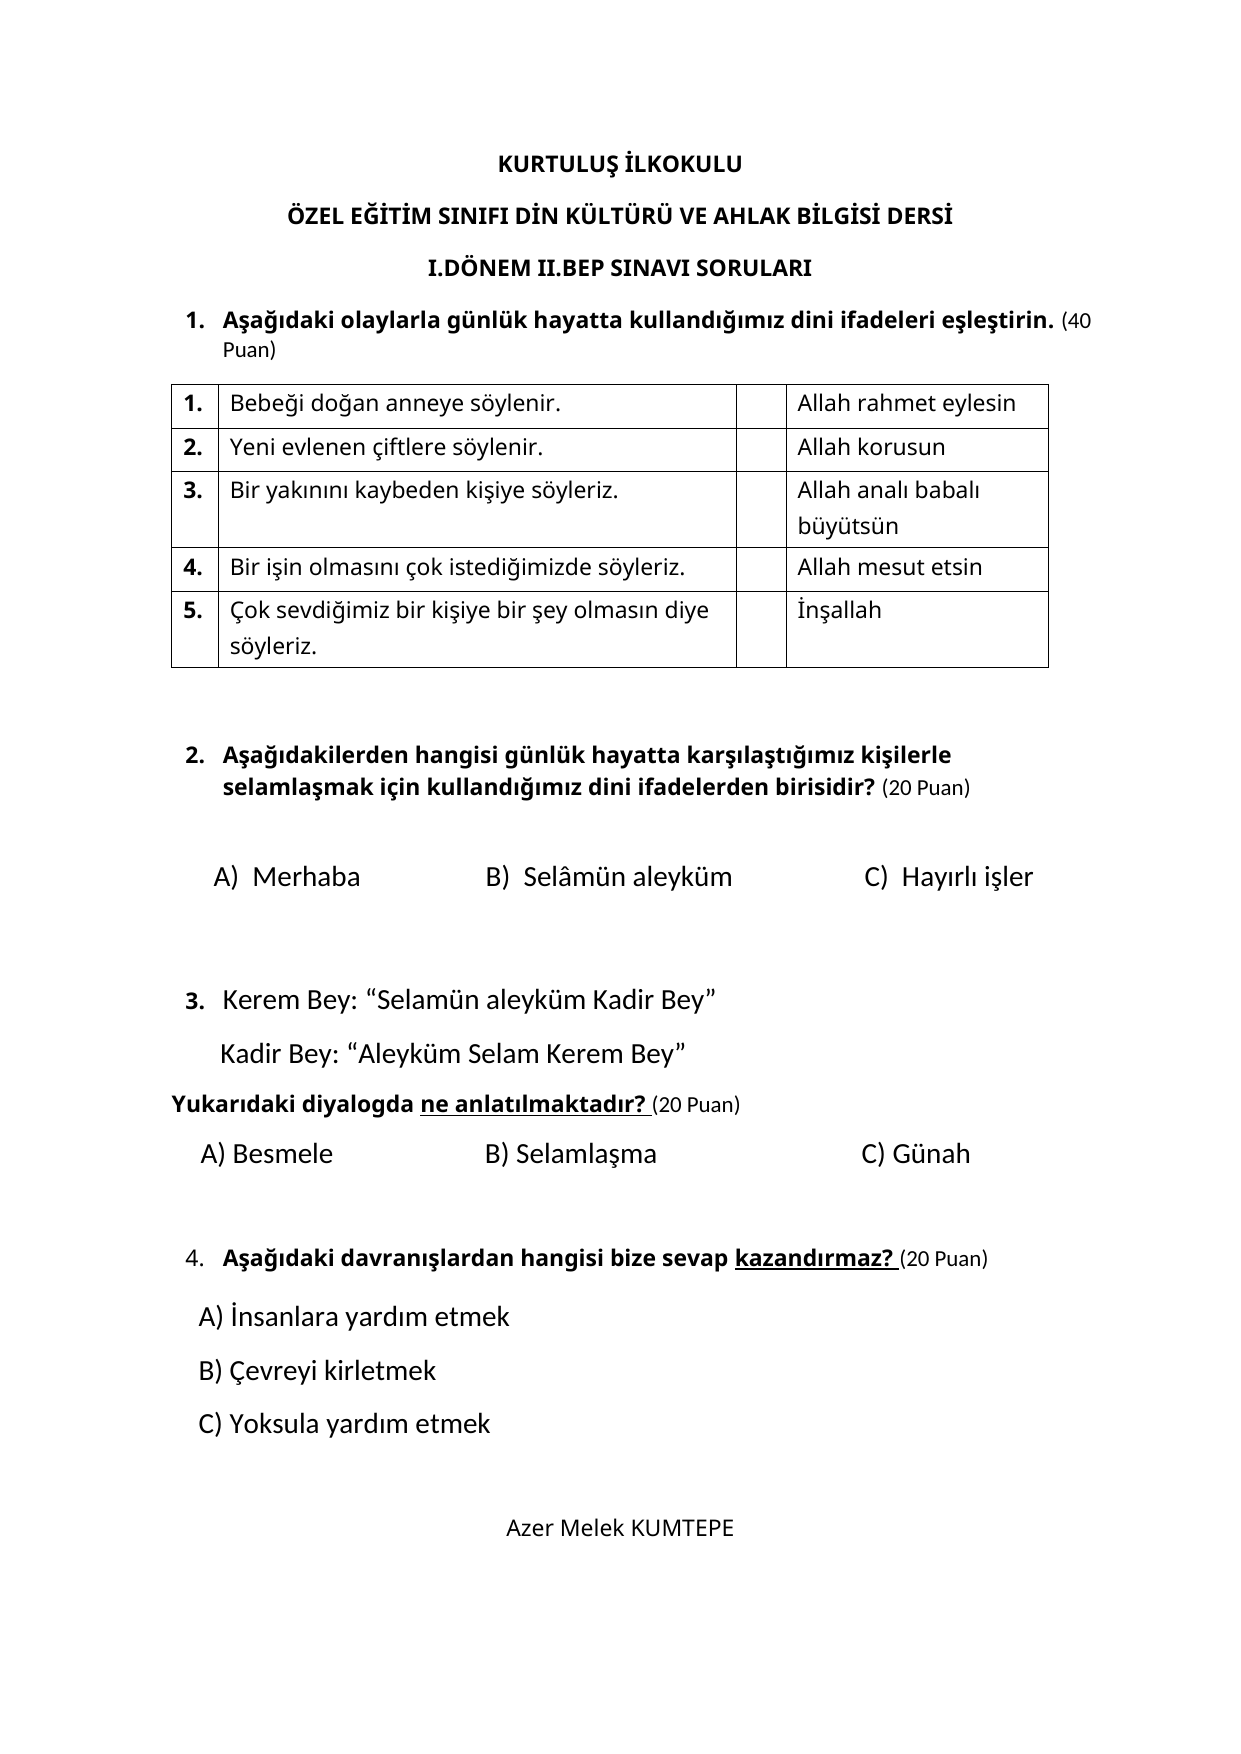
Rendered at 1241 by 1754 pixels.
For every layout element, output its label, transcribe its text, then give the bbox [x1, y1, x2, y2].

table_cell 4. [172, 548, 218, 591]
table_header 1. [172, 385, 218, 427]
table_cell 3. [172, 472, 218, 547]
table_cell [737, 592, 786, 667]
text Azer Melek KUMTEPE [148, 1512, 1093, 1543]
text C) Yoksula yardım etmek [185, 1405, 1093, 1441]
list Aşağıdakilerden hangisi günlük hayatta karşılaştığımız kişilerle selamlaşmak için kullandığımız dini ifadelerden birisidir? (20 Puan) [185, 739, 1093, 802]
text A) İnsanlara yardım etmek [185, 1298, 1093, 1334]
list Aşağıdaki davranışlardan hangisi bize sevap kazandırmaz? (20 Puan) [185, 1242, 1093, 1273]
text Kadir Bey: “Aleyküm Selam Kerem Bey” [148, 1035, 1093, 1071]
table_cell [737, 429, 786, 471]
text B) Çevreyi kirletmek [185, 1352, 1093, 1387]
text Yukarıdaki diyalogda ne anlatılmaktadır? (20 Puan) [148, 1088, 1093, 1119]
table_cell İnşallah [787, 592, 1048, 667]
text A) Merhaba B) Selâmün aleyküm C) Hayırlı işler [148, 858, 1093, 894]
text I.DÖNEM II.BEP SINAVI SORULARI [148, 252, 1093, 283]
table_cell [737, 472, 786, 547]
table_cell Allah analı babalı büyütsün [787, 472, 1048, 547]
table_cell Bir işin olmasını çok istediğimizde söyleriz. [219, 548, 736, 591]
table_cell [737, 548, 786, 591]
table_header Bebeği doğan anneye söylenir. [219, 385, 736, 427]
text ÖZEL EĞİTİM SINIFI DİN KÜLTÜRÜ VE AHLAK BİLGİSİ DERSİ [148, 200, 1093, 231]
table_cell Yeni evlenen çiftlere söylenir. [219, 429, 736, 471]
table_cell 5. [172, 592, 218, 667]
list Aşağıdaki olaylarla günlük hayatta kullandığımız dini ifadeleri eşleştirin. (40 Puan) [185, 304, 1093, 363]
table_cell Allah korusun [787, 429, 1048, 471]
table_header [737, 385, 786, 427]
list Kerem Bey: “Selamün aleyküm Kadir Bey” [185, 981, 1093, 1017]
table_cell Çok sevdiğimiz bir kişiye bir şey olmasın diye söyleriz. [219, 592, 736, 667]
table_cell Allah mesut etsin [787, 548, 1048, 591]
text A) Besmele B) Selamlaşma C) Günah [148, 1135, 1093, 1171]
text KURTULUŞ İLKOKULU [148, 148, 1093, 179]
table_header Allah rahmet eylesin [787, 385, 1048, 427]
table_cell Bir yakınını kaybeden kişiye söyleriz. [219, 472, 736, 547]
table_cell 2. [172, 429, 218, 471]
